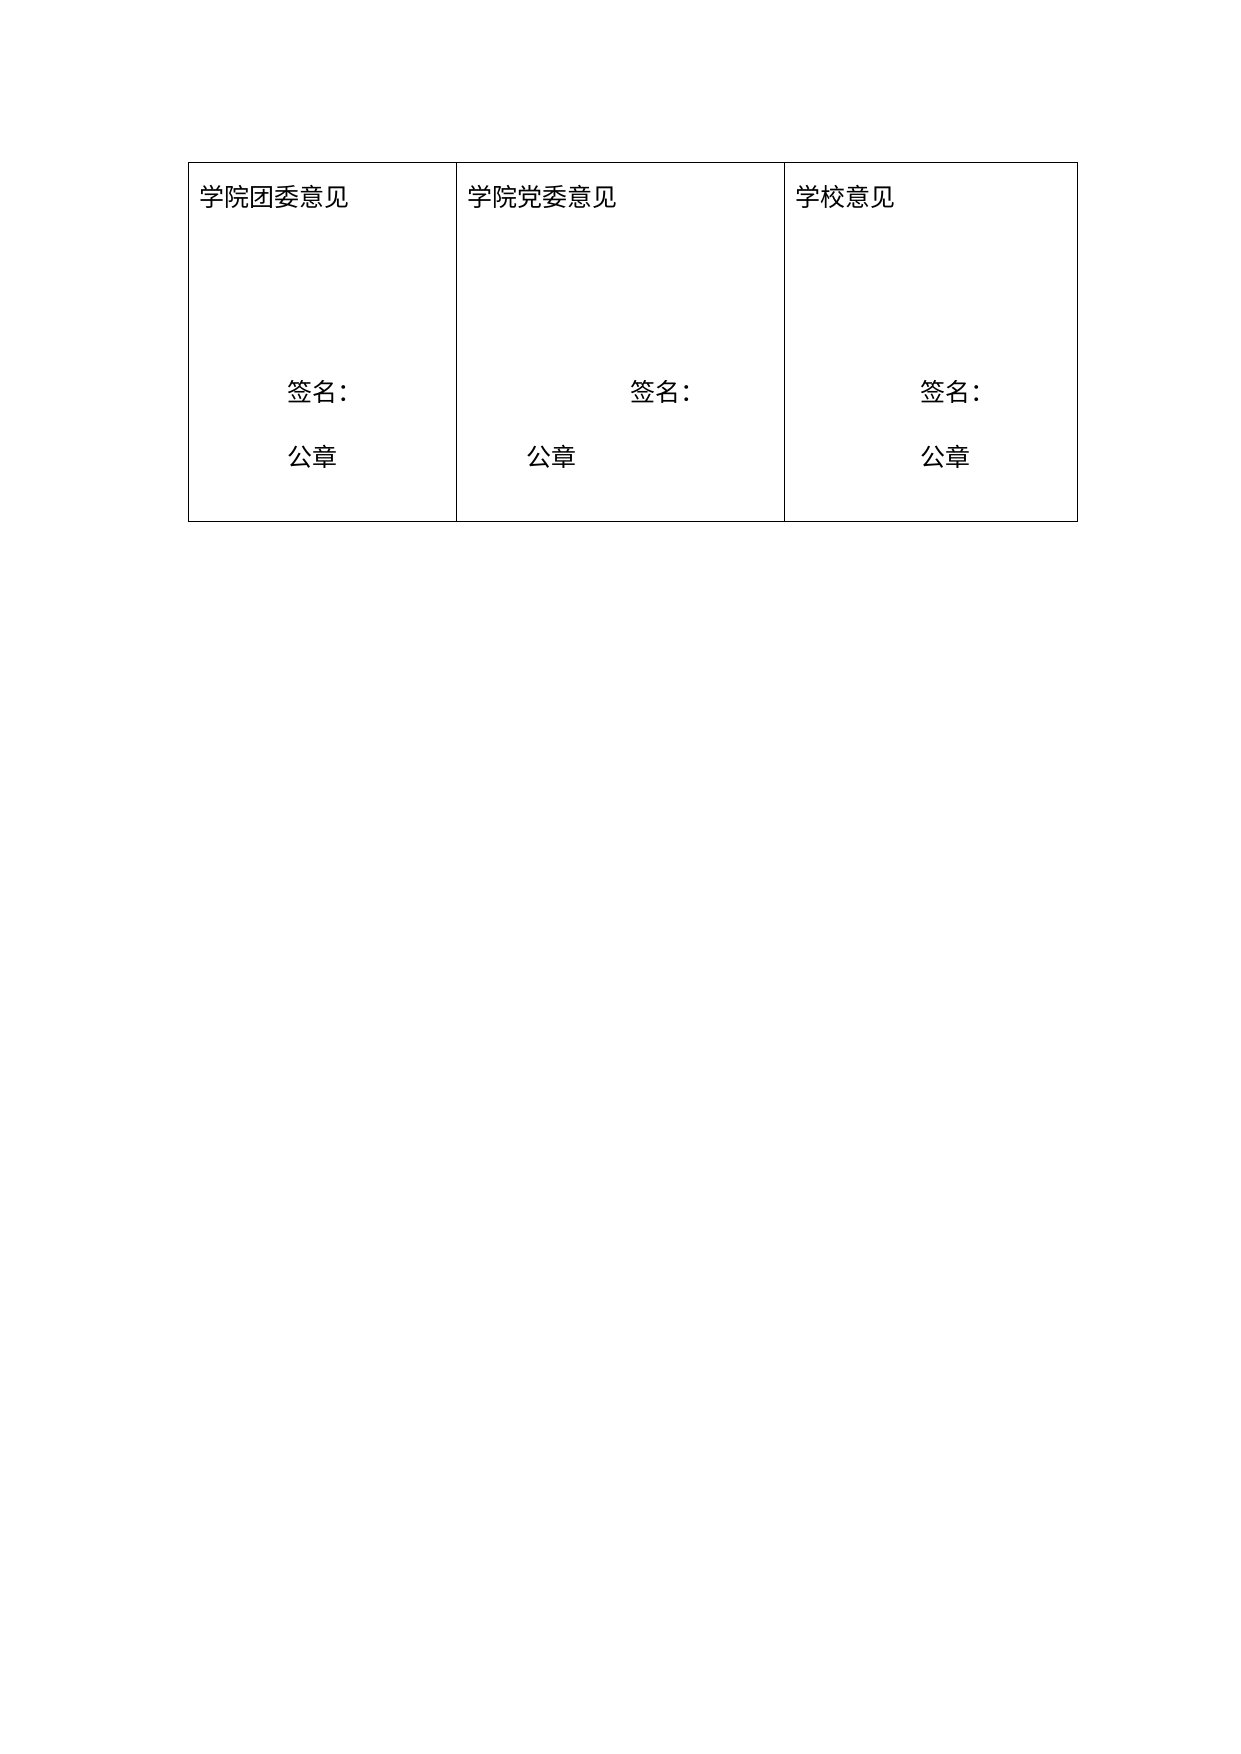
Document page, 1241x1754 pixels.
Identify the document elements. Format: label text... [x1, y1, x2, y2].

table_cell 学院党委意见 签名： 公章 [457, 163, 784, 521]
table_cell 学校意见 签名： 公章 [785, 163, 1077, 521]
table_cell 学院团委意见 签名： 公章 [189, 163, 456, 521]
